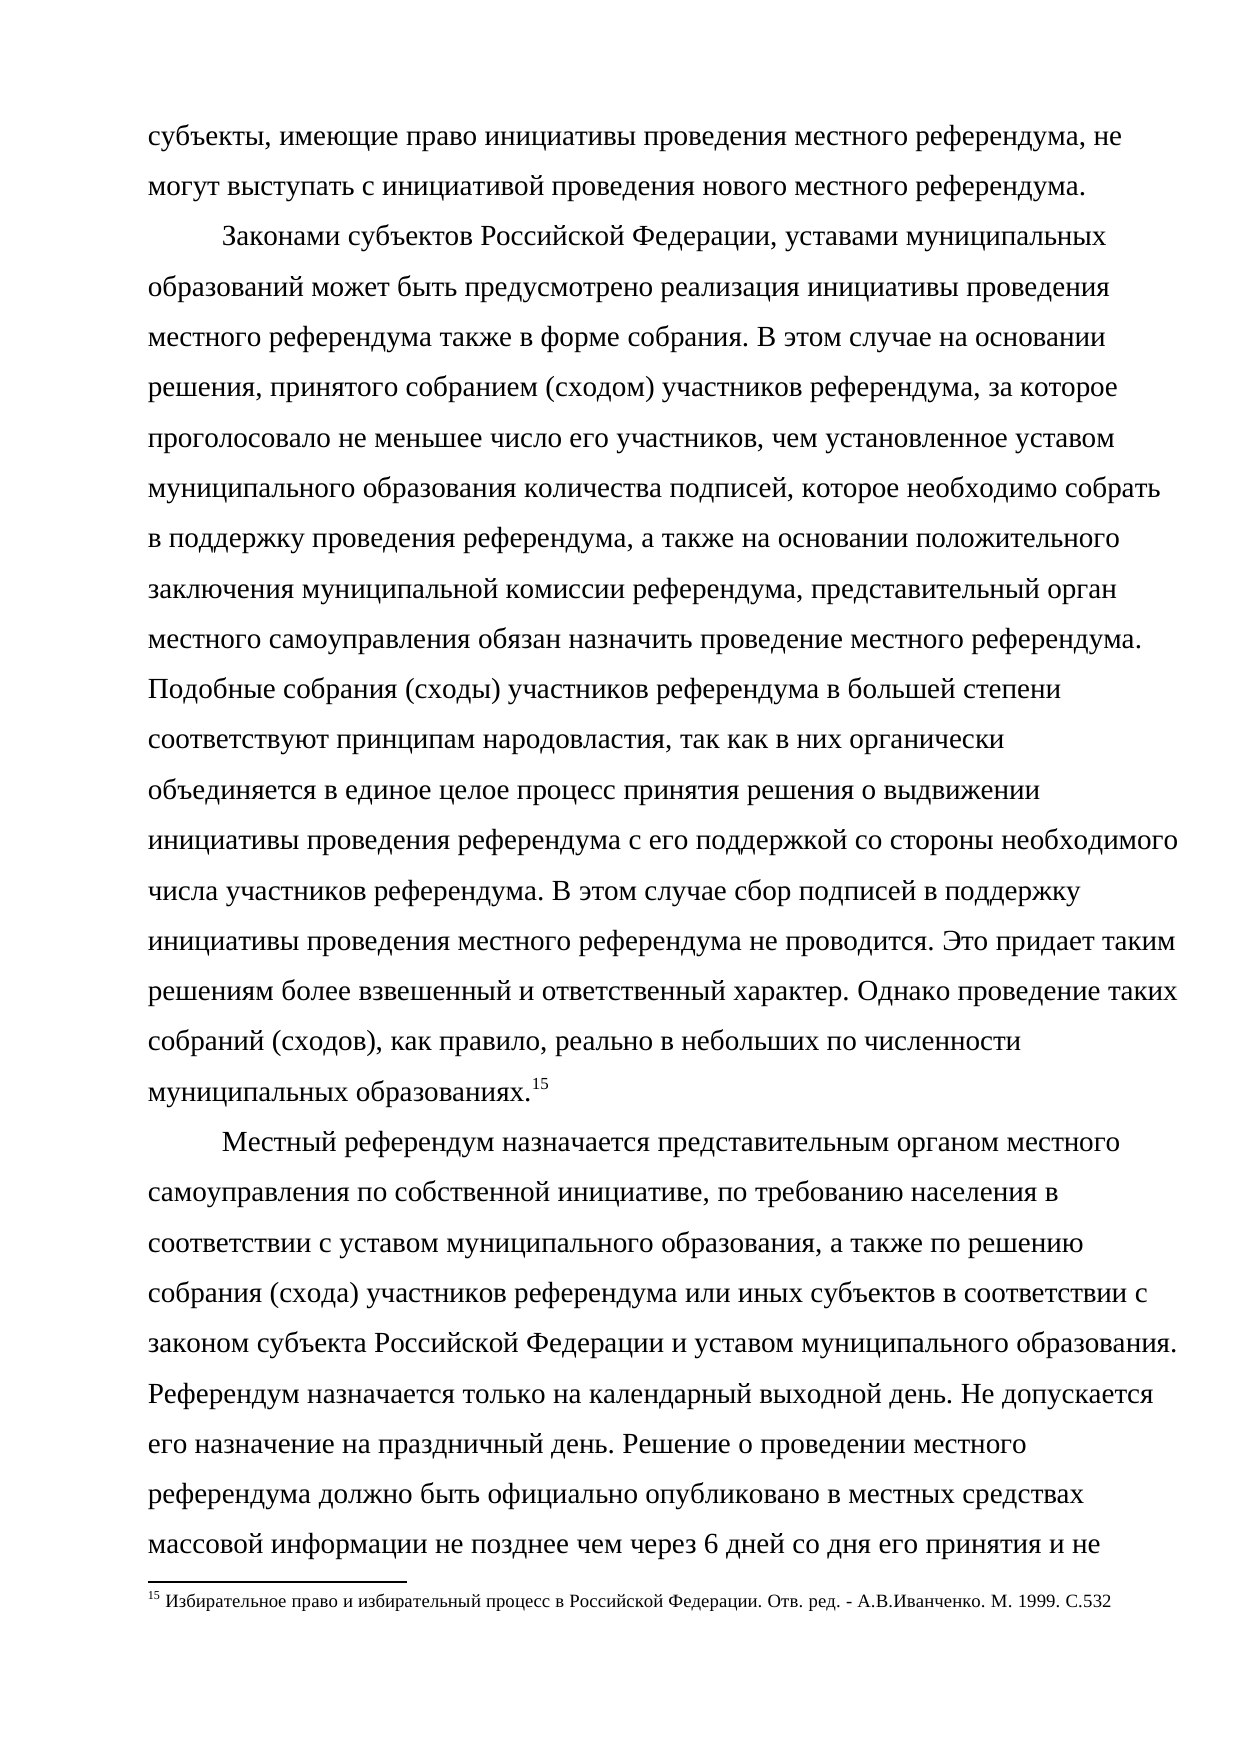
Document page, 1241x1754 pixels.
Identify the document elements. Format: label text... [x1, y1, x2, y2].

text Законами субъектов Российской Федерации, уставами муниципальных образований может быть предусмотрено реализация инициативы проведения местного референдума также в форме собрания. В этом случае на основании решения, принятого собранием (сходом) участников референдума, за которое проголосовало не меньшее число его участников, чем установленное уставом муниципального образования количества подписей, которое необходимо собрать в поддержку проведения референдума, а также на основании положительного заключения муниципальной комиссии референдума, представительный орган местного самоуправления обязан назначить проведение местного референдума. Подобные собрания (сходы) участников референдума в большей степени соответствуют принципам народовластия, так как в них органически объединяется в единое целое процесс принятия решения о выдвижении инициативы проведения референдума с его поддержкой со стороны необходимого числа участников референдума. В этом случае сбор подписей в поддержку инициативы проведения местного референдума не проводится. Это придает таким решениям более взвешенный и ответственный характер. Однако проведение таких собраний (сходов), как правило, реально в небольших по численности муниципальных образованиях. [148, 219, 1181, 1108]
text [148, 1124, 1181, 1560]
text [148, 118, 1181, 202]
